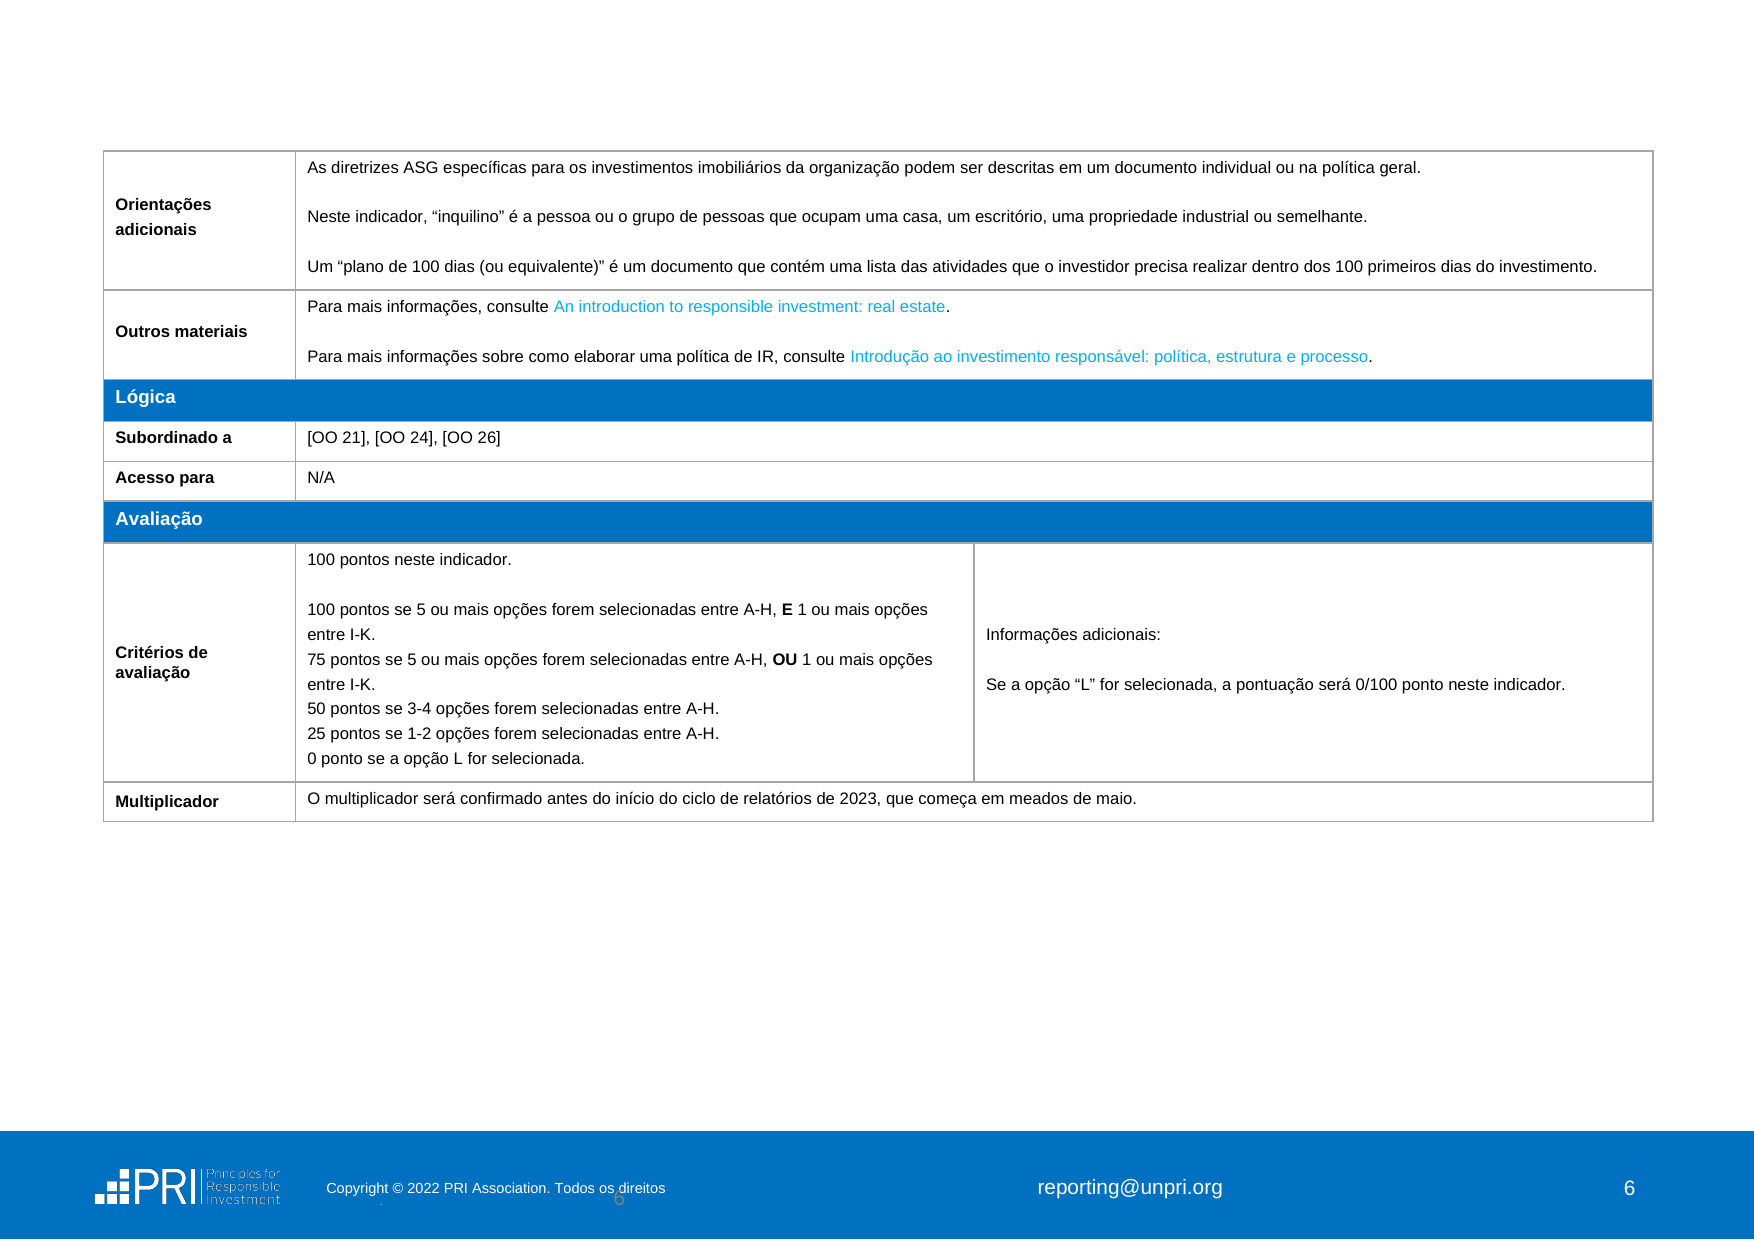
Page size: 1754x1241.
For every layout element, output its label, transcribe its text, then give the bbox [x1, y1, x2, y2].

table_cell As diretrizes ASG específicas para os investimentos imobiliários da organização podem ser descritas em um documento individual ou na política geral. Neste indicador, “inquilino” é a pessoa ou o grupo de pessoas que ocupam uma casa, um escritório, uma propriedade industrial ou semelhante. Um “plano de 100 dias (ou equivalente)” é um documento que contém uma lista das atividades que o investidor precisa realizar dentro dos 100 primeiros dias do investimento. [296, 152, 1652, 289]
table_cell Para mais informações, consulte An introduction to responsible investment: real estate. Para mais informações sobre como elaborar uma política de IR, consulte Introdução ao investimento responsável: política, estrutura e processo. [296, 291, 1652, 379]
table_cell Acesso para [104, 462, 295, 500]
table_cell Critérios de avaliação [104, 544, 295, 781]
table_cell Informações adicionais: Se a opção “L” for selecionada, a pontuação será 0/100 ponto neste indicador. [975, 544, 1652, 781]
table_cell N/A [296, 462, 1652, 500]
table_cell 100 pontos neste indicador. 100 pontos se 5 ou mais opções forem selecionadas entre A-H, E 1 ou mais opções entre I-K. 75 pontos se 5 ou mais opções forem selecionadas entre A-H, OU 1 ou mais opções entre I-K. 50 pontos se 3-4 opções forem selecionadas entre A-H. 25 pontos se 1-2 opções forem selecionadas entre A-H. 0 ponto se a opção L for selecionada. [296, 544, 973, 781]
table_cell Subordinado a [104, 422, 295, 461]
picture [92, 1166, 282, 1207]
table_cell [OO 21], [OO 24], [OO 26] [296, 422, 1652, 461]
table_cell Avaliação [104, 502, 1652, 542]
table_cell Outros materiais [104, 291, 295, 379]
table_cell Orientações adicionais [104, 152, 295, 289]
table_cell Lógica [104, 380, 1652, 421]
table_cell Multiplicador [104, 783, 295, 821]
table_cell O multiplicador será confirmado antes do início do ciclo de relatórios de 2023, que começa em meados de maio. [296, 783, 1652, 821]
